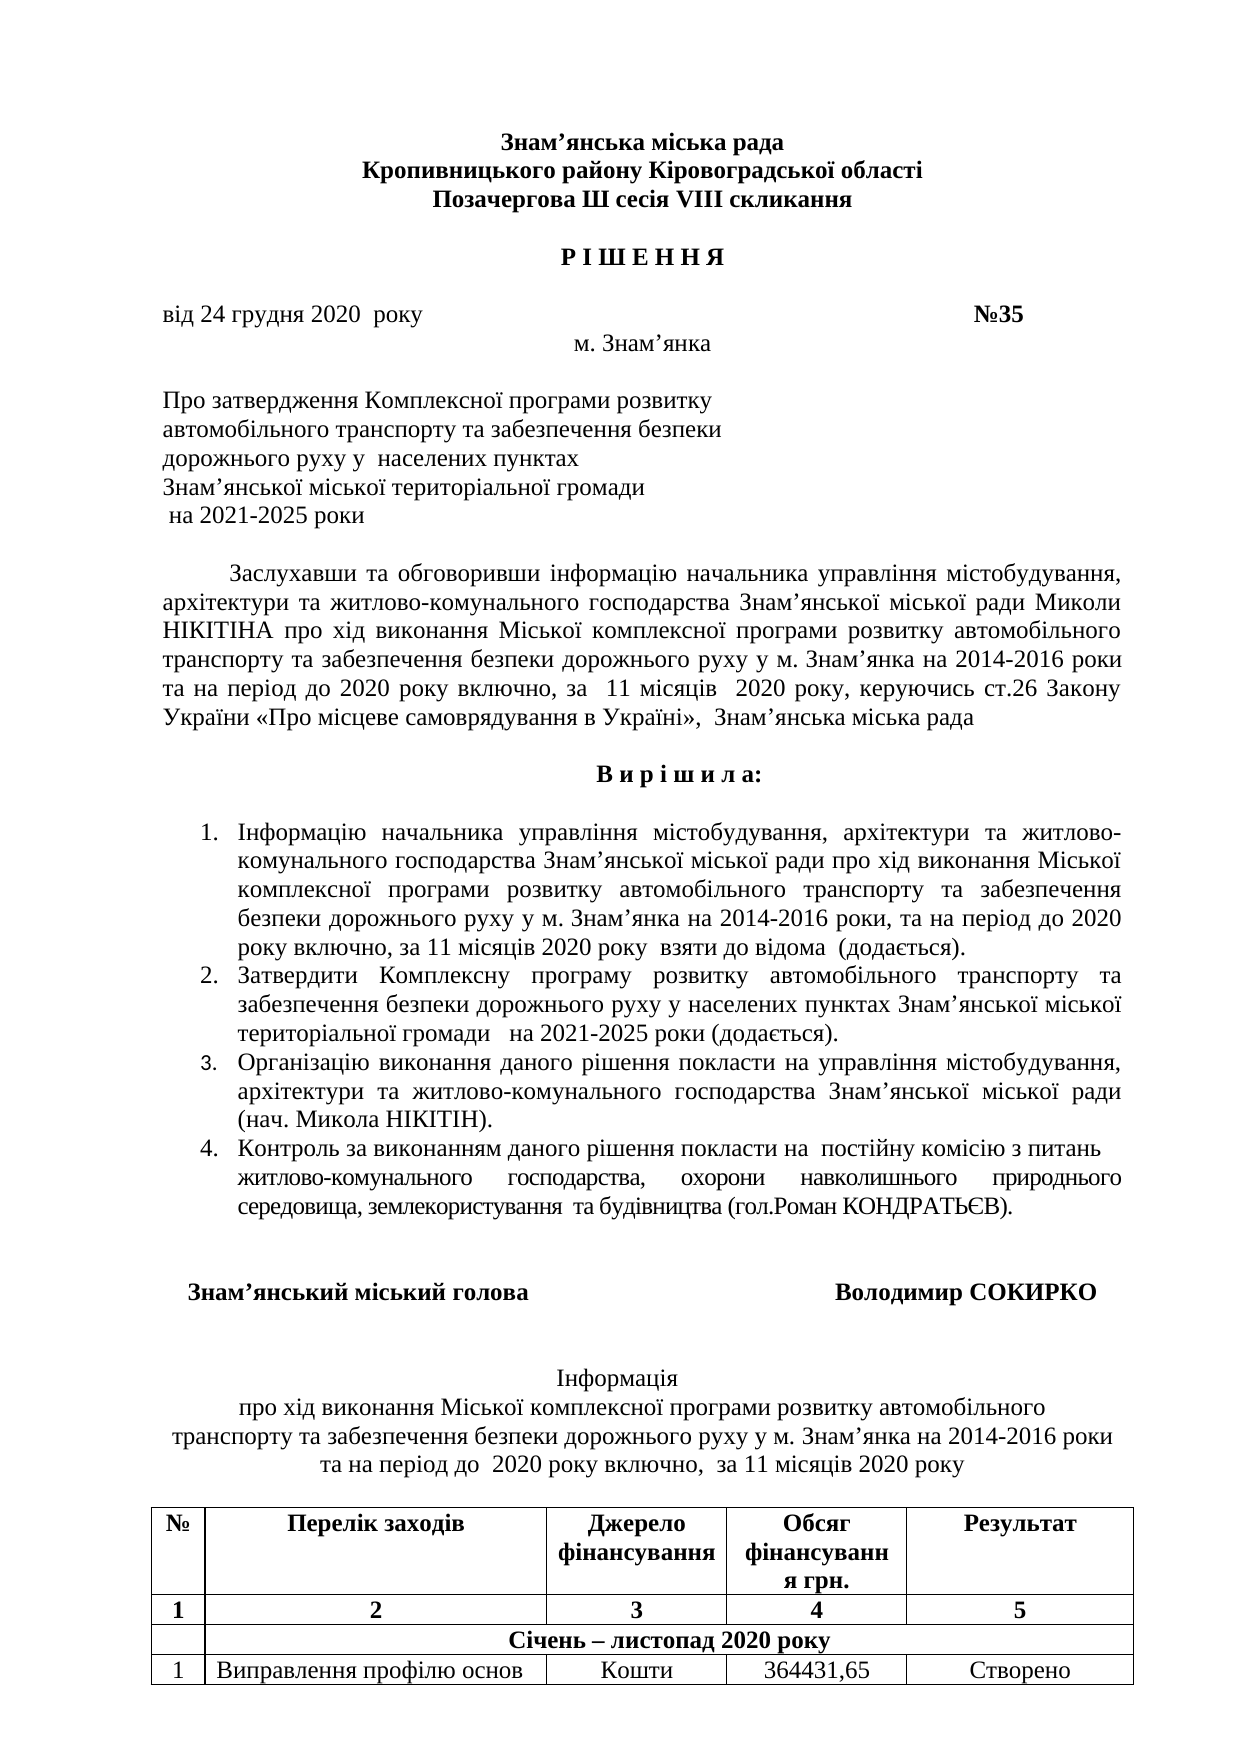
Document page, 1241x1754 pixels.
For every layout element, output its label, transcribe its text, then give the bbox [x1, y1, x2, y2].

text транспорту та забезпечення безпеки дорожнього руху у м. Знам’янка на 2014-2016 роки та на період до 2020 року включно, за 11 місяців 2020 року [162, 1421, 1122, 1478]
title Знам’янська міська рада [162, 127, 1122, 155]
table_header № [152, 1508, 204, 1594]
table_cell 1 [152, 1595, 204, 1624]
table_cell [206, 1655, 546, 1684]
list Інформацію начальника управління містобудування, архітектури та житлово-комунального господарства Знам’янської міської ради про хід виконання Міської комплексної програми розвитку автомобільного транспорту та забезпечення безпеки дорожнього руху у м. Знам’янка на 2014-2016 роки, та на період до 2020 року включно, за 11 місяців 2020 року взяти до відома (додається). [200, 817, 1122, 960]
text Заслухавши та обговоривши інформацію начальника управління містобудування, архітектури та житлово-комунального господарства Знам’янської міської ради Миколи НІКІТІНА про хід виконання Міської комплексної програми розвитку автомобільного транспорту та забезпечення безпеки дорожнього руху у м. Знам’янка на 2014-2016 роки та на період до 2020 року включно, за 11 місяців 2020 року, керуючись ст.26 Закону України «Про місцеве самоврядування в Україні», Знам’янська міська рада [162, 558, 1122, 730]
table_cell 2 [206, 1595, 546, 1624]
text від 24 грудня 2020 року №35 [162, 299, 1122, 328]
text на 2021-2025 роки [162, 500, 1122, 529]
text про хід виконання Міської комплексної програми розвитку автомобільного [162, 1392, 1122, 1421]
list Контроль за виконанням даного рішення покласти на постійну комісію з питань [200, 1133, 1122, 1162]
table_cell 5 [907, 1595, 1133, 1624]
text Інформація [162, 1363, 1122, 1392]
table_header Перелік заходів [206, 1508, 546, 1594]
table_cell 3 [547, 1595, 726, 1624]
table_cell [907, 1655, 1133, 1684]
title Позачергова Ш сесія VIII скликання [162, 184, 1122, 213]
title Кропивницького району Кіровоградської області [162, 155, 1122, 184]
table_cell 4 [727, 1595, 906, 1624]
text Про затвердження Комплексної програми розвитку [162, 385, 1122, 414]
list Організацію виконання даного рішення покласти на управління містобудування, архітектури та житлово-комунального господарства Знам’янської міської ради (нач. Микола НІКІТІН). [200, 1047, 1122, 1133]
text м. Знам’янка [162, 328, 1122, 357]
table_cell 1 [152, 1655, 204, 1684]
table_header Обсяг фінансування грн. [727, 1508, 906, 1594]
text Р І Ш Е Н Н Я [162, 242, 1122, 270]
table_header Джерело фінансування [547, 1508, 726, 1594]
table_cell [547, 1655, 726, 1684]
table_cell [152, 1625, 204, 1654]
table_cell Січень – листопад 2020 року [206, 1625, 1133, 1654]
text Знам’янської міської територіальної громади [162, 472, 1122, 500]
text житлово-комунального господарства, охорони навколишнього природнього середовища, землекористування та будівництва (гол.Роман КОНДРАТЬЄВ). [237, 1162, 1122, 1219]
table_header Результат [907, 1508, 1133, 1594]
list Затвердити Комплексну програму розвитку автомобільного транспорту та забезпечення безпеки дорожнього руху у населених пунктах Знам’янської міської територіальної громади на 2021-2025 роки (додається). [200, 960, 1122, 1047]
text В и р і ш и л а: [162, 759, 1122, 788]
text Знам’янський міський голова Володимир СОКИРКО [162, 1277, 1122, 1306]
text автомобільного транспорту та забезпечення безпеки [162, 414, 1122, 443]
text дорожнього руху у населених пунктах [162, 443, 1122, 472]
table_cell 364431,65 [727, 1655, 906, 1684]
